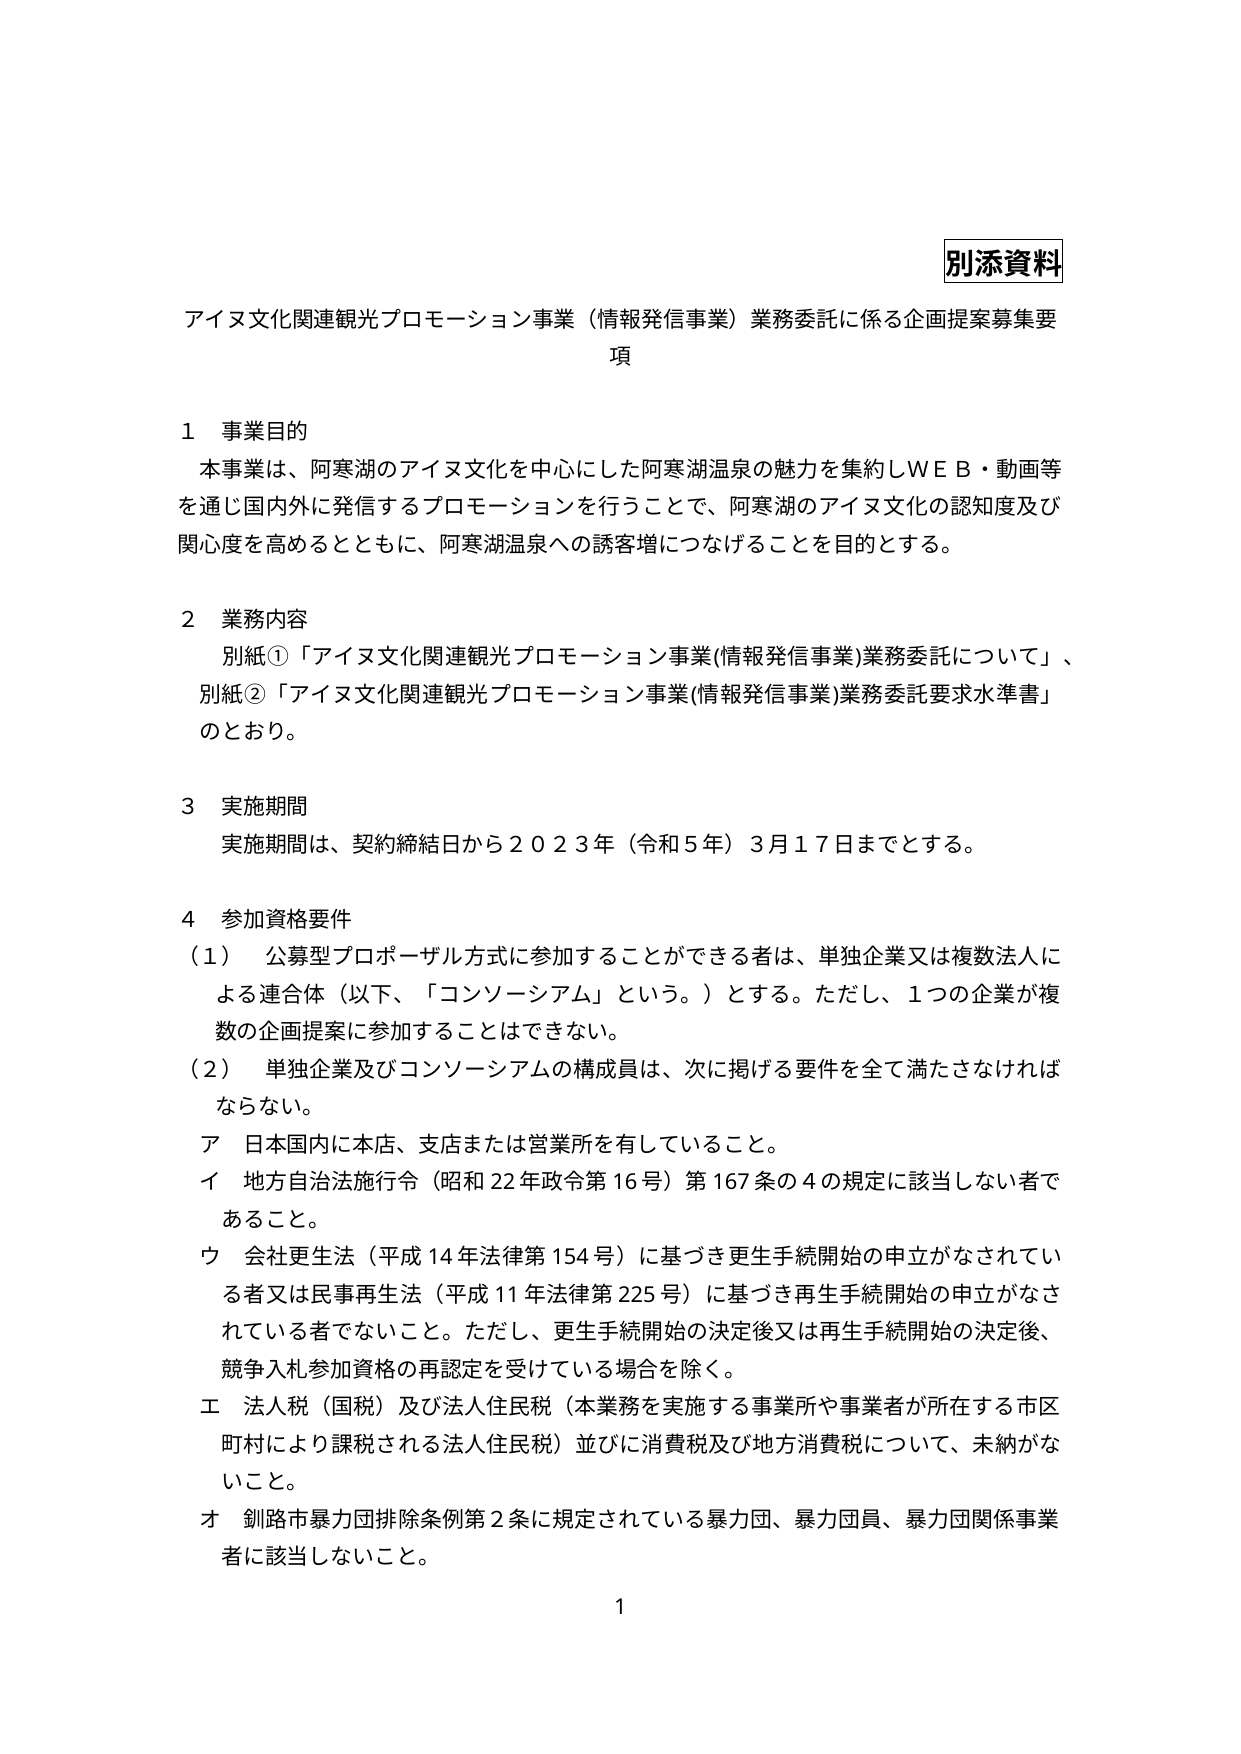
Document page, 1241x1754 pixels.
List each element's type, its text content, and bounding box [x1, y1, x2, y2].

list 単独企業及びコンソーシアムの構成員は、次に掲げる要件を全て満たさなければならない。 [177, 1049, 1063, 1124]
text 実施期間は、契約締結日から２０２３年（令和５年）３月１７日までとする。 [177, 824, 1063, 861]
text イ 地方自治法施行令（昭和22年政令第16号）第167条の４の規定に該当しない者であること。 [199, 1161, 1063, 1236]
text ア 日本国内に本店、支店または営業所を有していること。 [177, 1124, 1063, 1161]
text アイヌ文化関連観光プロモーション事業（情報発信事業）業務委託に係る企画提案募集要項 [177, 299, 1063, 374]
text 別添資料 [177, 224, 1063, 299]
list 公募型プロポーザル方式に参加することができる者は、単独企業又は複数法人による連合体（以下、「コンソーシアム」という。）とする。ただし、１つの企業が複数の企画提案に参加することはできない。 [177, 936, 1063, 1049]
text 本事業は、阿寒湖のアイヌ文化を中心にした阿寒湖温泉の魅力を集約しＷＥＢ・動画等を通じ国内外に発信するプロモーションを行うことで、阿寒湖のアイヌ文化の認知度及び関心度を高めるとともに、阿寒湖温泉への誘客増につなげることを目的とする。 [177, 449, 1063, 561]
text ３ 実施期間 [177, 786, 1063, 824]
text ４ 参加資格要件 [177, 899, 1063, 936]
text エ 法人税（国税）及び法人住民税（本業務を実施する事業所や事業者が所在する市区町村により課税される法人住民税）並びに消費税及び地方消費税について、未納がないこと。 [199, 1386, 1063, 1499]
text ウ 会社更生法（平成14年法律第154号）に基づき更生手続開始の申立がなされている者又は民事再生法（平成11年法律第225号）に基づき再生手続開始の申立がなされている者でないこと。ただし、更生手続開始の決定後又は再生手続開始の決定後、競争入札参加資格の再認定を受けている場合を除く。 [199, 1236, 1063, 1386]
text ２ 業務内容 [177, 599, 1063, 636]
text オ 釧路市暴力団排除条例第２条に規定されている暴力団、暴力団員、暴力団関係事業者に該当しないこと。 [199, 1499, 1063, 1574]
text １ 事業目的 [177, 411, 1063, 449]
text 別紙①「アイヌ文化関連観光プロモーション事業(情報発信事業)業務委託について」、別紙②「アイヌ文化関連観光プロモーション事業(情報発信事業)業務委託要求水準書」のとおり。 [177, 636, 1063, 749]
